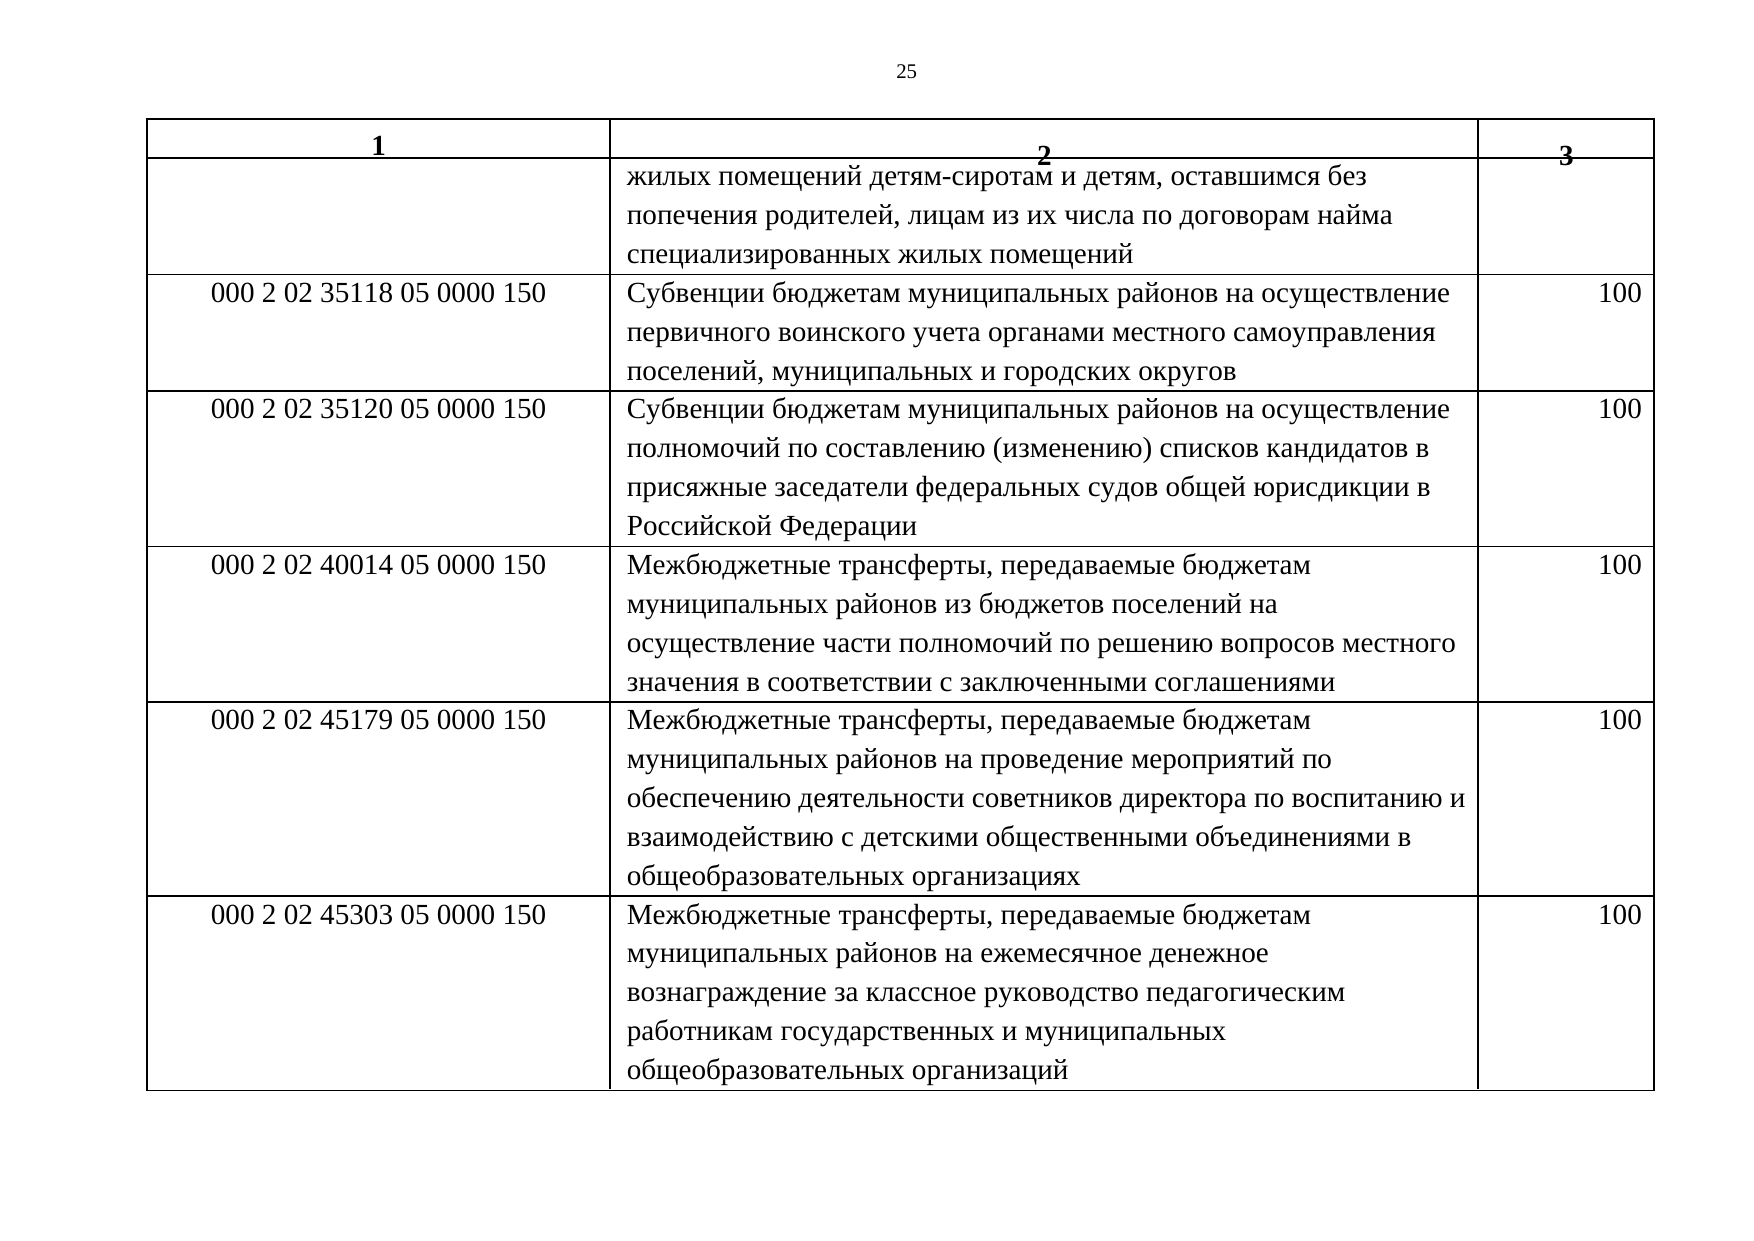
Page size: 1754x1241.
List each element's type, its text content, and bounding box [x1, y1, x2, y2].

table_header [148, 120, 609, 157]
table_cell 100 [1479, 392, 1653, 546]
table_cell Субвенции бюджетам муниципальных районов на осуществление полномочий по составлению (изменению) списков кандидатов в присяжные заседатели федеральных судов общей юрисдикции в Российской Федерации [611, 392, 1477, 546]
table_cell 000 2 02 45303 05 0000 150 [148, 897, 609, 1089]
table_cell 100 [1479, 897, 1653, 1089]
table_header [1479, 120, 1653, 157]
table_cell 100 [1479, 159, 1653, 273]
table_cell 100 [1479, 547, 1653, 701]
table_cell 000 2 02 40014 05 0000 150 [148, 547, 609, 701]
table_cell 000 2 02 35118 05 0000 150 [148, 275, 609, 390]
table_cell Межбюджетные трансферты, передаваемые бюджетам муниципальных районов из бюджетов поселений на осуществление части полномочий по решению вопросов местного значения в соответствии с заключенными соглашениями [611, 547, 1477, 701]
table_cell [148, 159, 609, 273]
table_cell 000 2 02 45179 05 0000 150 [148, 703, 609, 895]
table_cell 000 2 02 35120 05 0000 150 [148, 392, 609, 546]
table_cell Межбюджетные трансферты, передаваемые бюджетам муниципальных районов на проведение мероприятий по обеспечению деятельности советников директора по воспитанию и взаимодействию с детскими общественными объединениями в общеобразовательных организациях [611, 703, 1477, 895]
table_cell 100 [1479, 275, 1653, 390]
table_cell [611, 159, 1477, 273]
table_cell Межбюджетные трансферты, передаваемые бюджетам муниципальных районов на ежемесячное денежное вознаграждение за классное руководство педагогическим работникам государственных и муниципальных общеобразовательных организаций [611, 897, 1477, 1089]
table_header [611, 120, 1477, 157]
table_cell Субвенции бюджетам муниципальных районов на осуществление первичного воинского учета органами местного самоуправления поселений, муниципальных и городских округов [611, 275, 1477, 390]
table_cell 100 [1479, 703, 1653, 895]
